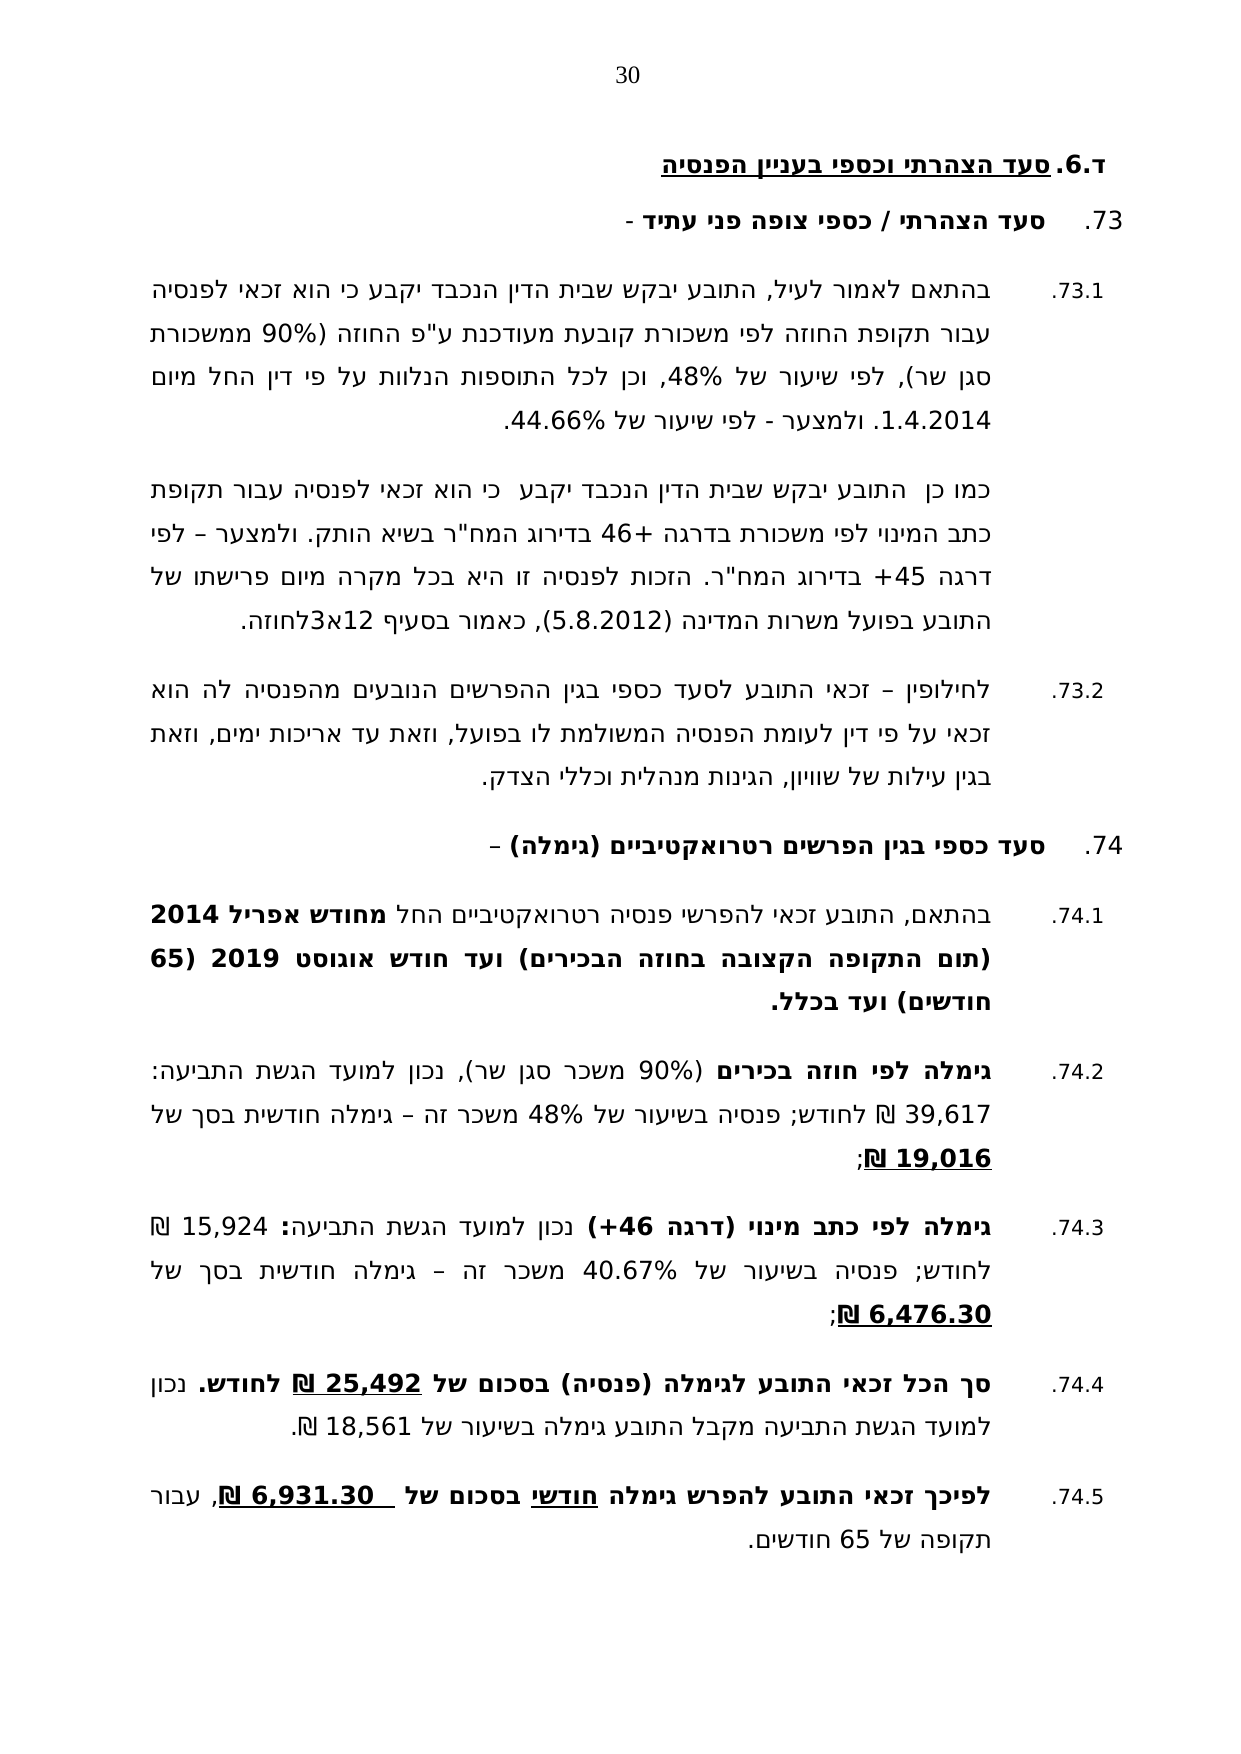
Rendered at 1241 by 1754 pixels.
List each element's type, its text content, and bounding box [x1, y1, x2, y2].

list סעד כספי בגין הפרשים רטרואקטיביים (גימלה) – [150, 831, 1084, 860]
list סך הכל זכאי התובע לגימלה (פנסיה) בסכום של 25,492 ₪ לחודש. נכון למועד הגשת התביעה מקבל התובע גימלה בשיעור של 18,561 ₪. [150, 1369, 1051, 1442]
list גימלה לפי כתב מינוי (דרגה 46+) נכון למועד הגשת התביעה: 15,924 ₪ לחודש; פנסיה בשיעור של 40.67% משכר זה – גימלה חודשית בסך של 6,476.30 ₪; [150, 1212, 1051, 1329]
list בהתאם לאמור לעיל, התובע יבקש שבית הדין הנכבד יקבע כי הוא זכאי לפנסיה עבור תקופת החוזה לפי משכורת קובעת מעודכנת ע"פ החוזה (90% ממשכורת סגן שר), לפי שיעור של 48%, וכן לכל התוספות הנלוות על פי דין החל מיום 1.4.2014. ולמצער - לפי שיעור של 44.66%. [150, 275, 1051, 435]
list לפיכך זכאי התובע להפרש גימלה חודשי בסכום של 6,931.30 ₪, עבור תקופה של 65 חודשים. [150, 1481, 1051, 1554]
list סעד הצהרתי / כספי צופה פני עתיד - [150, 206, 1084, 235]
list בהתאם, התובע זכאי להפרשי פנסיה רטרואקטיביים החל מחודש אפריל 2014 (תום התקופה הקצובה בחוזה הבכירים) ועד חודש אוגוסט 2019 (65 חודשים) ועד בכלל. [150, 900, 1051, 1017]
list לחילופין – זכאי התובע לסעד כספי בגין ההפרשים הנובעים מהפנסיה לה הוא זכאי על פי דין לעומת הפנסיה המשולמת לו בפועל, וזאת עד אריכות ימים, וזאת בגין עילות של שוויון, הגינות מנהלית וכללי הצדק. [150, 675, 1051, 792]
list גימלה לפי חוזה בכירים (90% משכר סגן שר), נכון למועד הגשת התביעה: 39,617 ₪ לחודש; פנסיה בשיעור של 48% משכר זה – גימלה חודשית בסך של 19,016 ₪; [150, 1056, 1051, 1173]
text כמו כן התובע יבקש שבית הדין הנכבד יקבע כי הוא זכאי לפנסיה עבור תקופת כתב המינוי לפי משכורת בדרגה +46 בדירוג המח"ר בשיא הותק. ולמצער – לפי דרגה 45+ בדירוג המח"ר. הזכות לפנסיה זו היא בכל מקרה מיום פרישתו של התובע בפועל משרות המדינה (5.8.2012), כאמור בסעיף 12א3לחוזה. [150, 475, 992, 635]
subtitle סעד הצהרתי וכספי בעניין הפנסיה [150, 150, 1081, 179]
